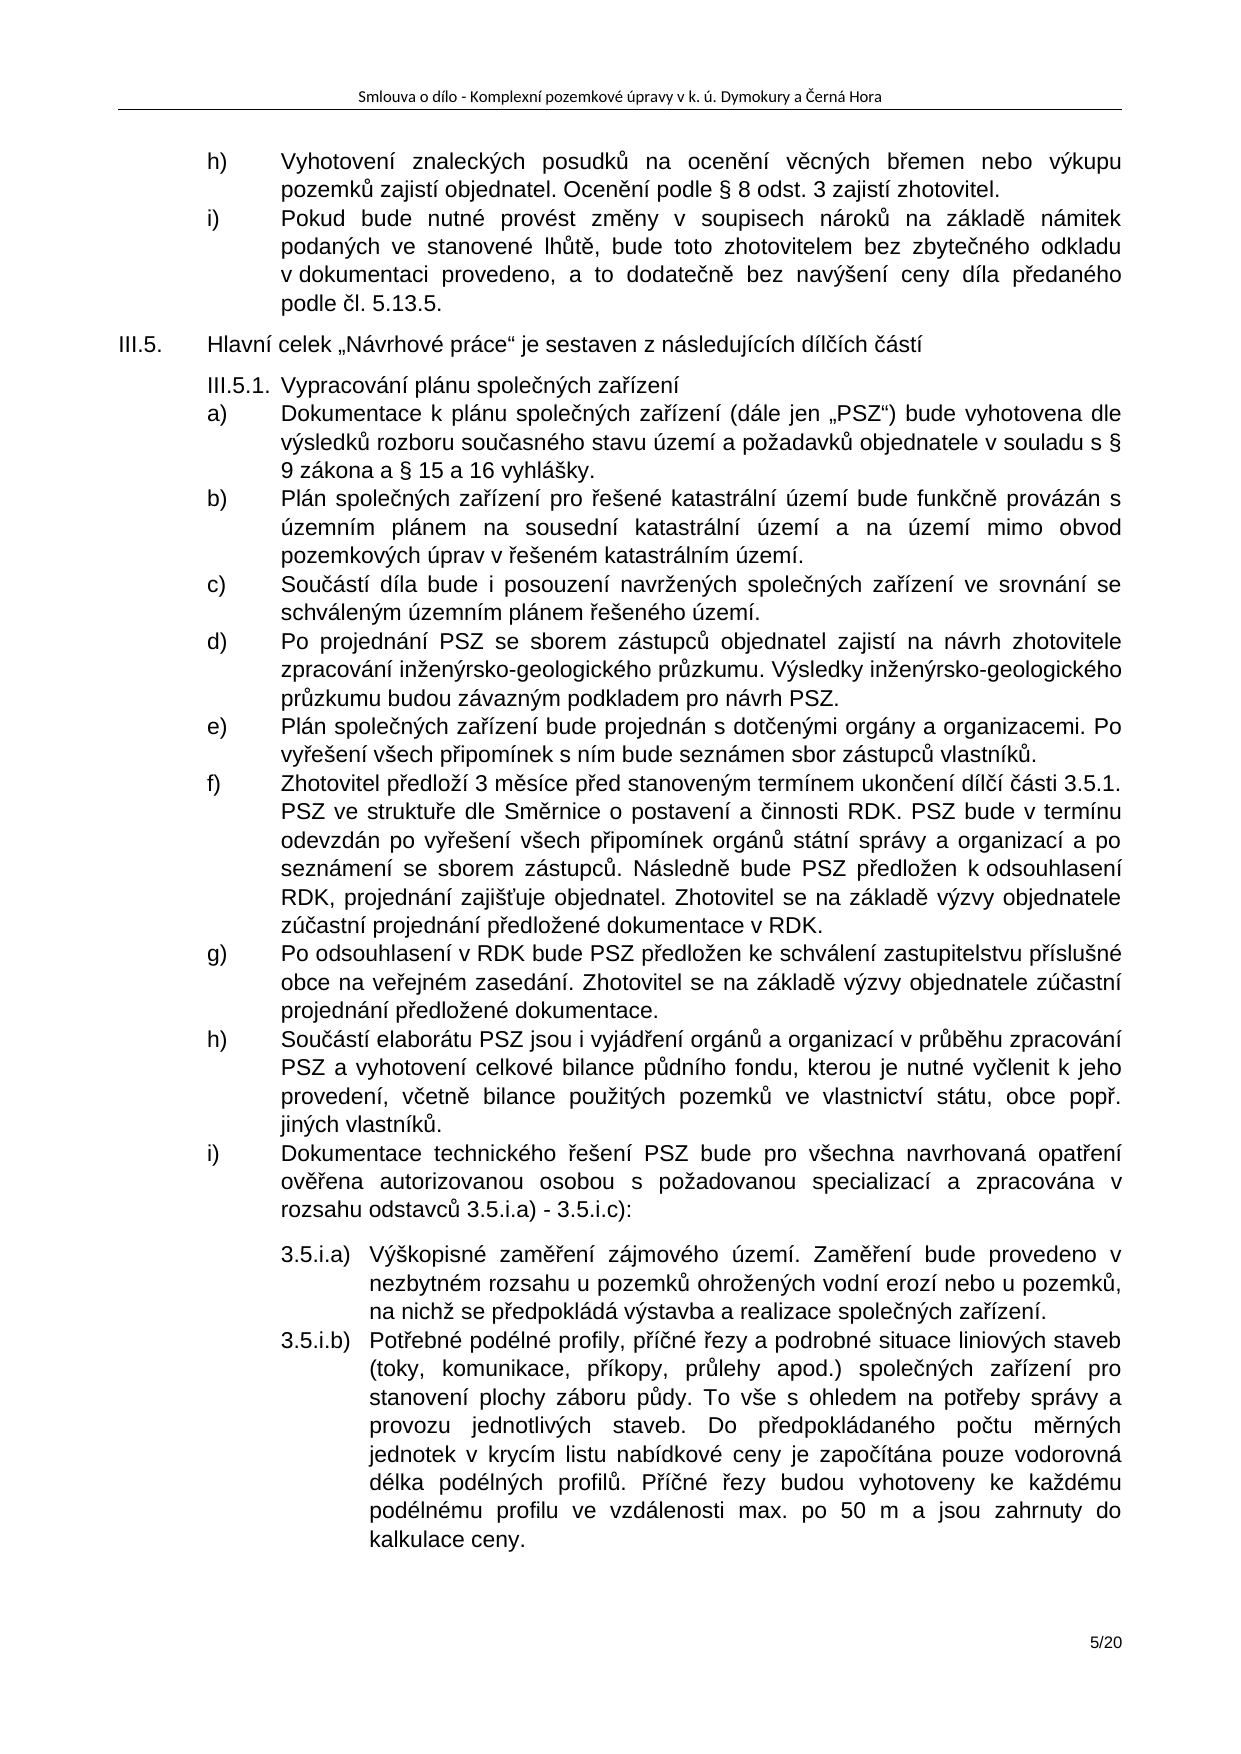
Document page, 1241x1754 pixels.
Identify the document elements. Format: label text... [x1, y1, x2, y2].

text Po odsouhlasení v RDK bude PSZ předložen ke schválení zastupitelstvu příslušné obce na veřejném zasedání. Zhotovitel se na základě výzvy objednatele zúčastní projednání předložené dokumentace. [207, 940, 1122, 1024]
text Plán společných zařízení pro řešené katastrální území bude funkčně provázán s územním plánem na sousední katastrální území a na území mimo obvod pozemkových úprav v řešeném katastrálním území. [207, 485, 1122, 569]
text Dokumentace k plánu společných zařízení (dále jen „PSZ“) bude vyhotovena dle výsledků rozboru současného stavu území a požadavků objednatele v souladu s § 9 zákona a § 15 a 16 vyhlášky. [207, 400, 1122, 483]
text Součástí díla bude i posouzení navržených společných zařízení ve srovnání se schváleným územním plánem řešeného území. [207, 571, 1122, 626]
list 3.5.i.a) Výškopisné zaměření zájmového území. Zaměření bude provedeno v nezbytném rozsahu u pozemků ohrožených vodní erozí nebo u pozemků, na nichž se předpokládá výstavba a realizace společných zařízení. [281, 1241, 1122, 1325]
text Po projednání PSZ se sborem zástupců objednatel zajistí na návrh zhotovitele zpracování inženýrsko-geologického průzkumu. Výsledky inženýrsko-geologického průzkumu budou závazným podkladem pro návrh PSZ. [207, 628, 1122, 711]
list 3.5.i.b) Potřebné podélné profily, příčné řezy a podrobné situace liniových staveb (toky, komunikace, příkopy, průlehy apod.) společných zařízení pro stanovení plochy záboru půdy. To vše s ohledem na potřeby správy a provozu jednotlivých staveb. Do předpokládaného počtu měrných jednotek v krycím listu nabídkové ceny je započítána pouze vodorovná délka podélných profilů. Příčné řezy budou vyhotoveny ke každému podélnému profilu ve vzdálenosti max. po 50 m a jsou zahrnuty do kalkulace ceny. [281, 1327, 1122, 1552]
text Plán společných zařízení bude projednán s dotčenými orgány a organizacemi. Po vyřešení všech připomínek s ním bude seznámen sbor zástupců vlastníků. [207, 713, 1122, 768]
text Pokud bude nutné provést změny v soupisech nároků na základě námitek podaných ve stanovené lhůtě, bude toto zhotovitelem bez zbytečného odkladu v dokumentaci provedeno, a to dodatečně bez navýšení ceny díla předaného podle čl. 5.13.5. [207, 204, 1122, 316]
text Dokumentace technického řešení PSZ bude pro všechna navrhovaná opatření ověřena autorizovanou osobou s požadovanou specializací a zpracována v rozsahu odstavců 3.5.i.a) - 3.5.i.c): [207, 1139, 1122, 1223]
text Zhotovitel předloží 3 měsíce před stanoveným termínem ukončení dílčí části 3.5.1. PSZ ve struktuře dle Směrnice o postavení a činnosti RDK. PSZ bude v termínu odevzdán po vyřešení všech připomínek orgánů státní správy a organizací a po seznámení se sborem zástupců. Následně bude PSZ předložen k odsouhlasení RDK, projednání zajišťuje objednatel. Zhotovitel se na základě výzvy objednatele zúčastní projednání předložené dokumentace v RDK. [207, 770, 1122, 938]
list Hlavní celek „Návrhové práce“ je sestaven z následujících dílčích částí [118, 331, 1122, 357]
text Vyhotovení znaleckých posudků na ocenění věcných břemen nebo výkupu pozemků zajistí objednatel. Ocenění podle § 8 odst. 3 zajistí zhotovitel. [207, 148, 1122, 202]
text Vypracování plánu společných zařízení [207, 372, 1122, 398]
text Součástí elaborátu PSZ jsou i vyjádření orgánů a organizací v průběhu zpracování PSZ a vyhotovení celkové bilance půdního fondu, kterou je nutné vyčlenit k jeho provedení, včetně bilance použitých pozemků ve vlastnictví státu, obce popř. jiných vlastníků. [207, 1026, 1122, 1137]
